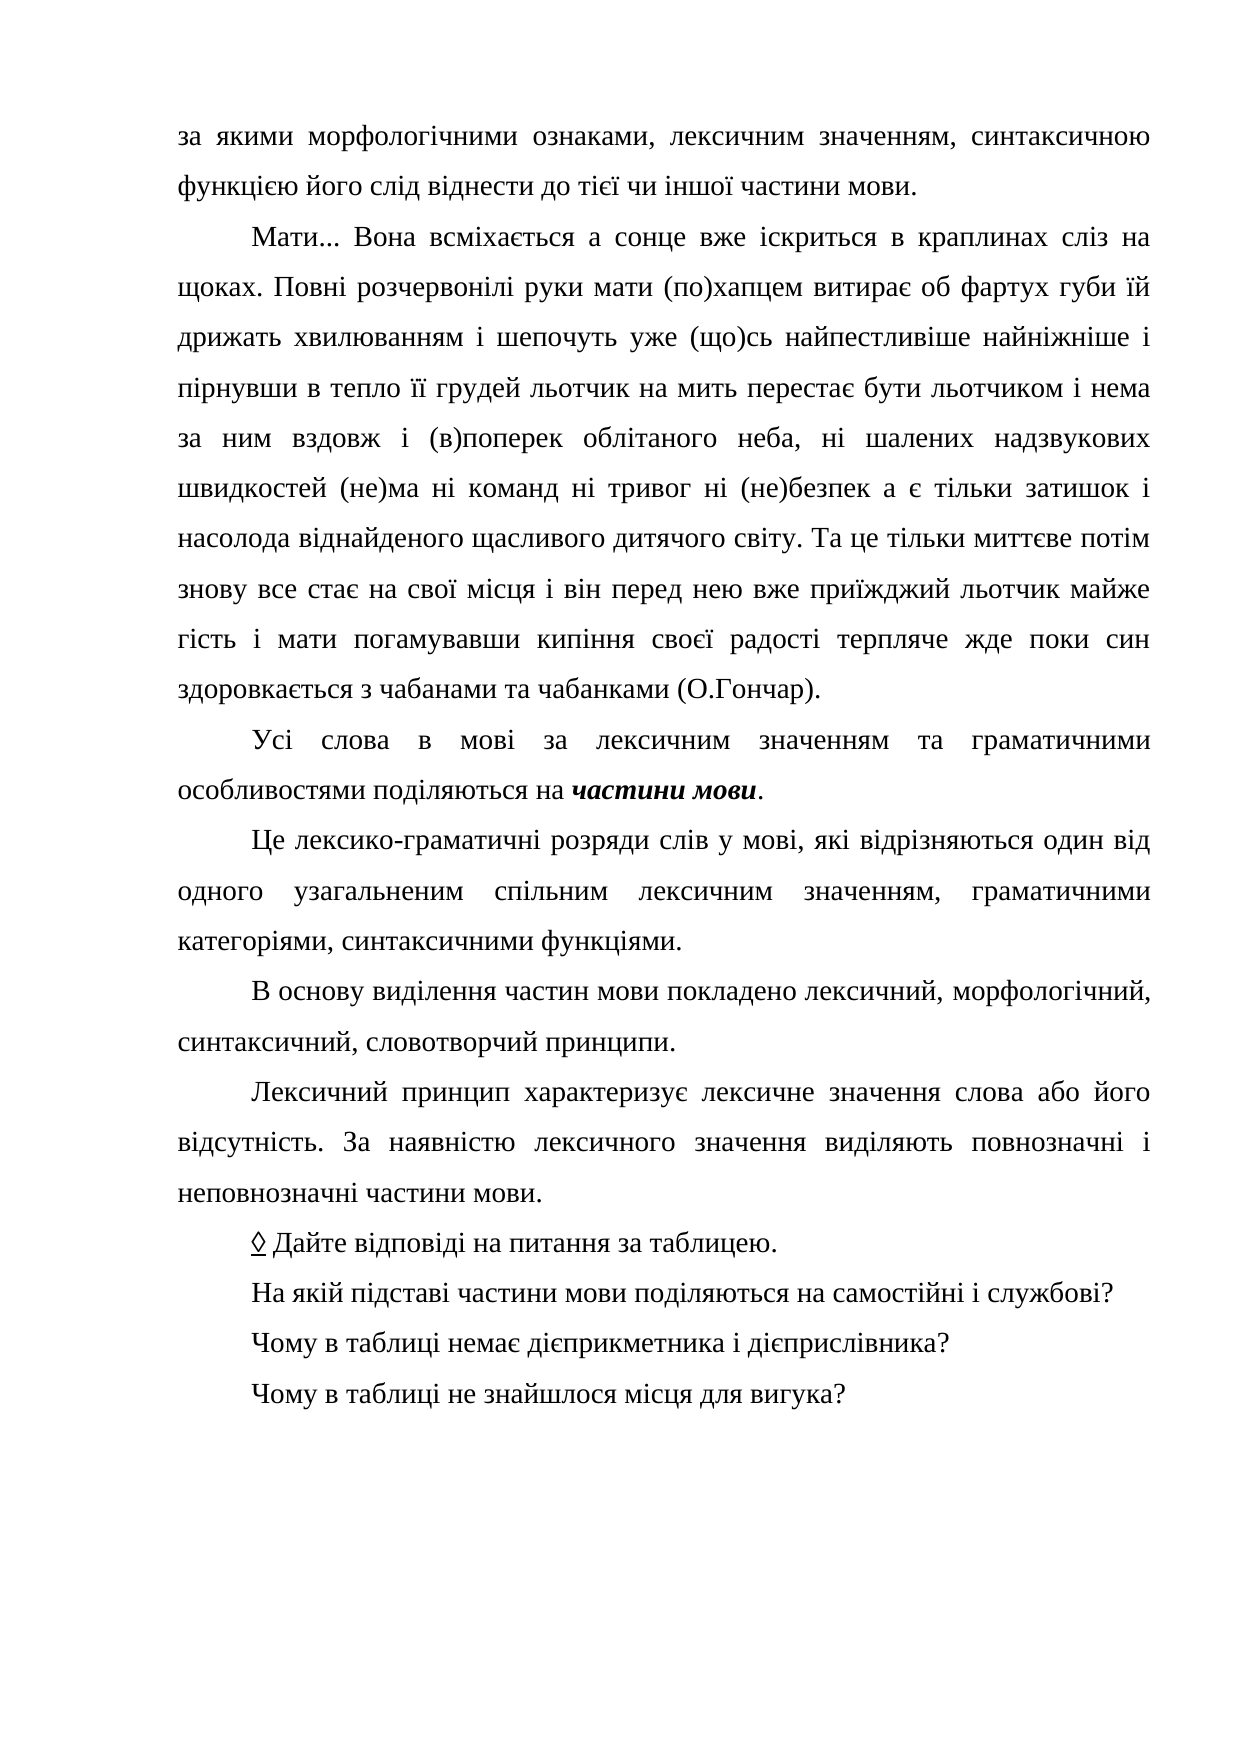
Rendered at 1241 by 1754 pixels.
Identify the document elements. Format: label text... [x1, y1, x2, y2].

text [177, 118, 1152, 202]
text Усі слова в мові за лексичним значенням та граматичними особливостями поділяються на частини мови. [177, 722, 1152, 806]
text Чому в таблиці не знайшлося місця для вигука? [177, 1376, 1152, 1409]
text На якій підставі частини мови поділяються на самостійні і службові? [177, 1275, 1152, 1309]
text ◊ Дайте відповіді на питання за таблицею. [177, 1225, 1152, 1258]
text Чому в таблиці немає дієприкметника і дієприслівника? [177, 1326, 1152, 1359]
text В основу виділення частин мови покладено лексичний, морфологічний, синтаксичний, словотворчий принципи. [177, 973, 1152, 1057]
text Це лексико-граматичні розряди слів у мові, які відрізняються один від одного узагальненим спільним лексичним значенням, граматичними категоріями, синтаксичними функціями. [177, 822, 1152, 957]
text Мати... Вона всміхається а сонце вже іскриться в краплинах сліз на щоках. Повні розчервонілі руки мати (по)хапцем витирає об фартух губи їй дрижать хвилюванням і шепочуть уже (що)сь найпестливіше найніжніше і пірнувши в тепло її грудей льотчик на мить перестає бути льотчиком і нема за ним вздовж і (в)поперек облітаного неба, ні шалених надзвукових швидкостей (не)ма ні команд ні тривог ні (не)безпек а є тільки затишок і насолода віднайденого щасливого дитячого світу. Та це тільки миттєве потім знову все стає на свої місця і він перед нею вже приїжджий льотчик майже гість і мати погамувавши кипіння своєї радості терпляче жде поки син здоровкається з чабанами та чабанками (О.Гончар). [177, 219, 1152, 705]
text Лексичний принцип характеризує лексичне значення слова або його відсутність. За наявністю лексичного значення виділяють повнозначні і неповнозначні частини мови. [177, 1074, 1152, 1208]
